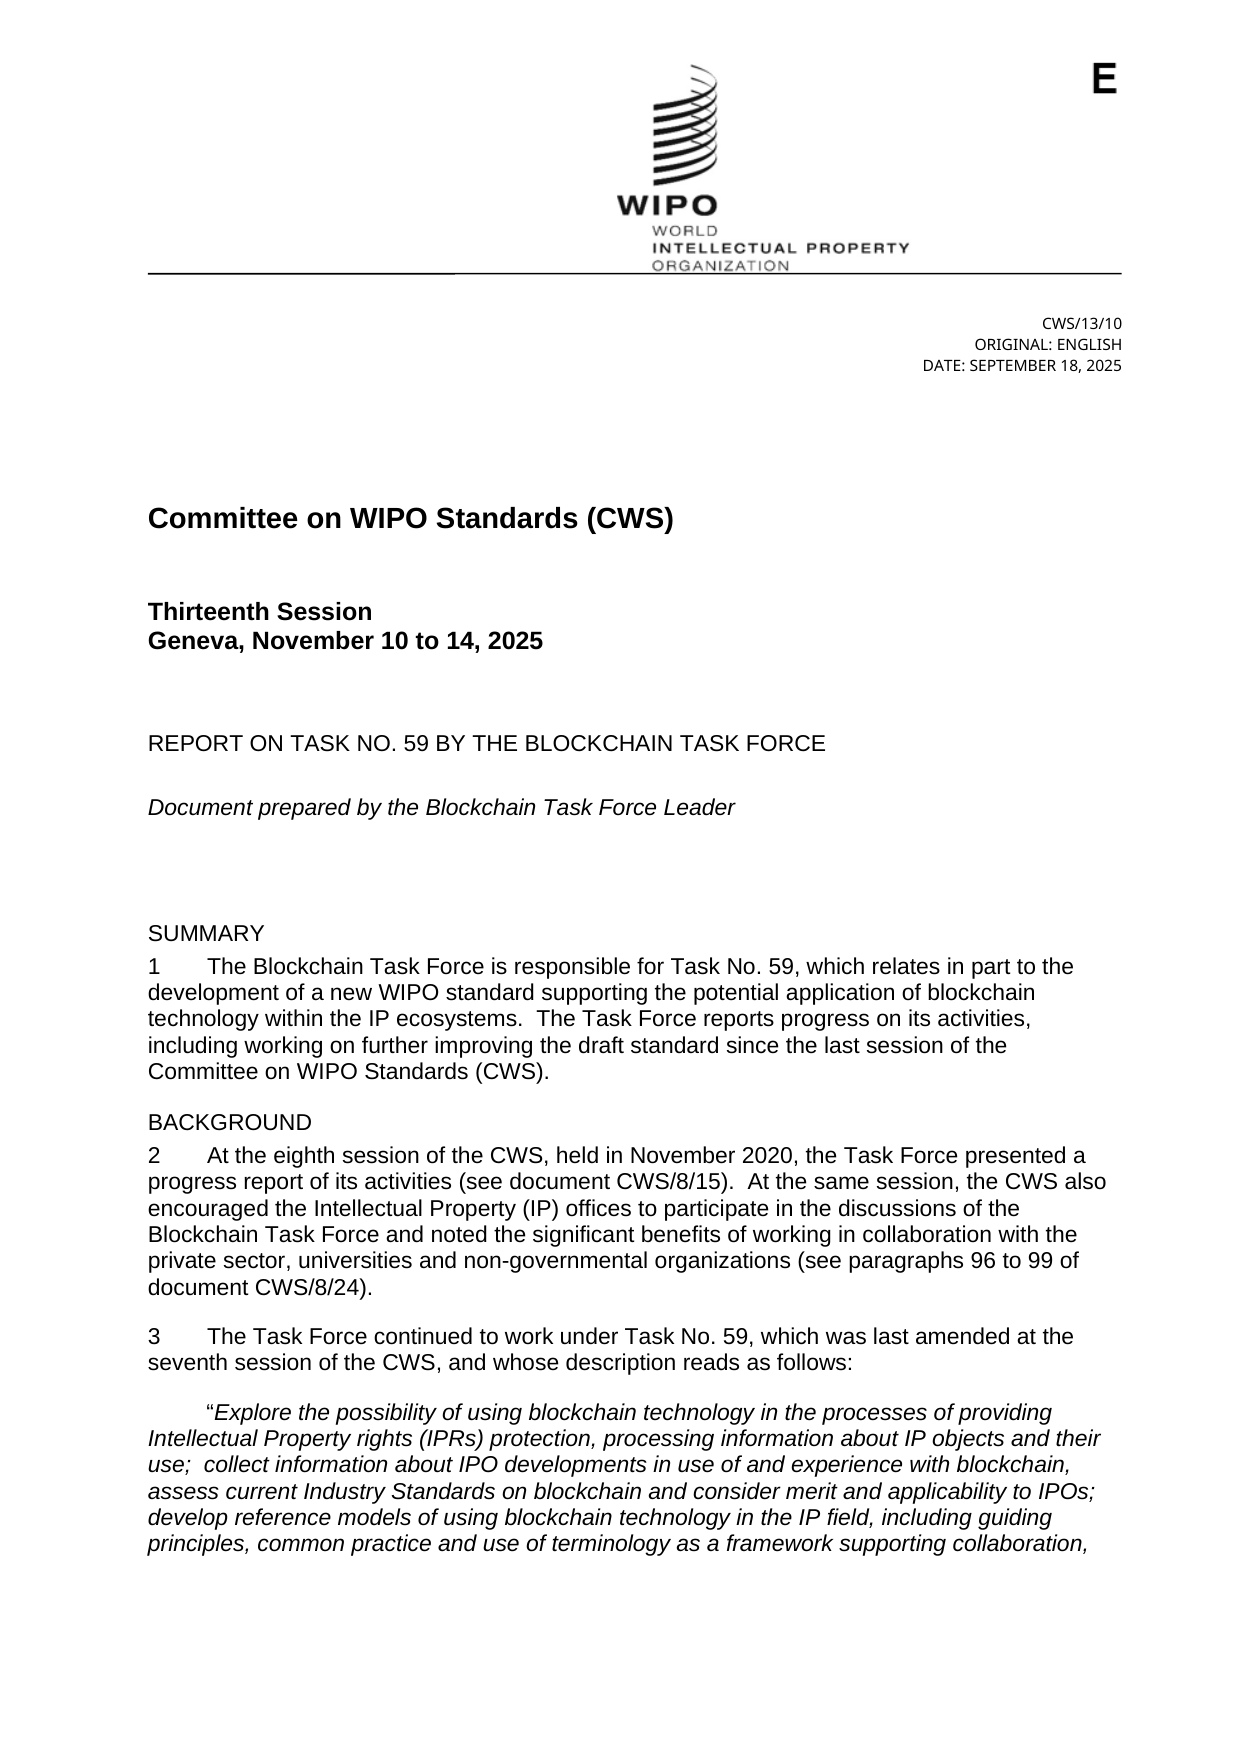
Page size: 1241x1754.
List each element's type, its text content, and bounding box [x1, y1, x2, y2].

subtitle Background [148, 1109, 1122, 1136]
text At the eighth session of the CWS, held in November 2020, the Task Force presented a progress report of its activities (see document CWS/8/15). At the same session, the CWS also encouraged the Intellectual Property (IP) offices to participate in the discussions of the Blockchain Task Force and noted the significant benefits of working in collaboration with the private sector, universities and non-governmental organizations (see paragraphs 96 to 99 of document CWS/8/24). [148, 1142, 1122, 1300]
text Thirteenth Session [148, 597, 1122, 626]
picture [616, 59, 1123, 274]
text The Blockchain Task Force is responsible for Task No. 59, which relates in part to the development of a new WIPO standard supporting the potential application of blockchain technology within the IP ecosystems. The Task Force reports progress on its activities, including working on further improving the draft standard since the last session of the Committee on WIPO Standards (CWS). [148, 953, 1122, 1084]
text Report on Task No. 59 by the BLOCKCHAIN Task Force [148, 730, 1122, 756]
subtitle SUMMARY [148, 920, 1122, 946]
text CWS/13/10 [148, 312, 1122, 334]
text The Task Force continued to work under Task No. 59, which was last amended at the seventh session of the CWS, and whose description reads as follows: [148, 1323, 1122, 1376]
text Geneva, November 10 to 14, 2025 [148, 626, 1122, 655]
text Committee on WIPO Standards (CWS) [148, 501, 1122, 535]
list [148, 1399, 1122, 1557]
text ORIGINAL: English [148, 334, 1122, 355]
text Document prepared by the Blockchain Task Force Leader [148, 794, 1122, 820]
text DATE: september 18, 2025 [148, 355, 1122, 376]
